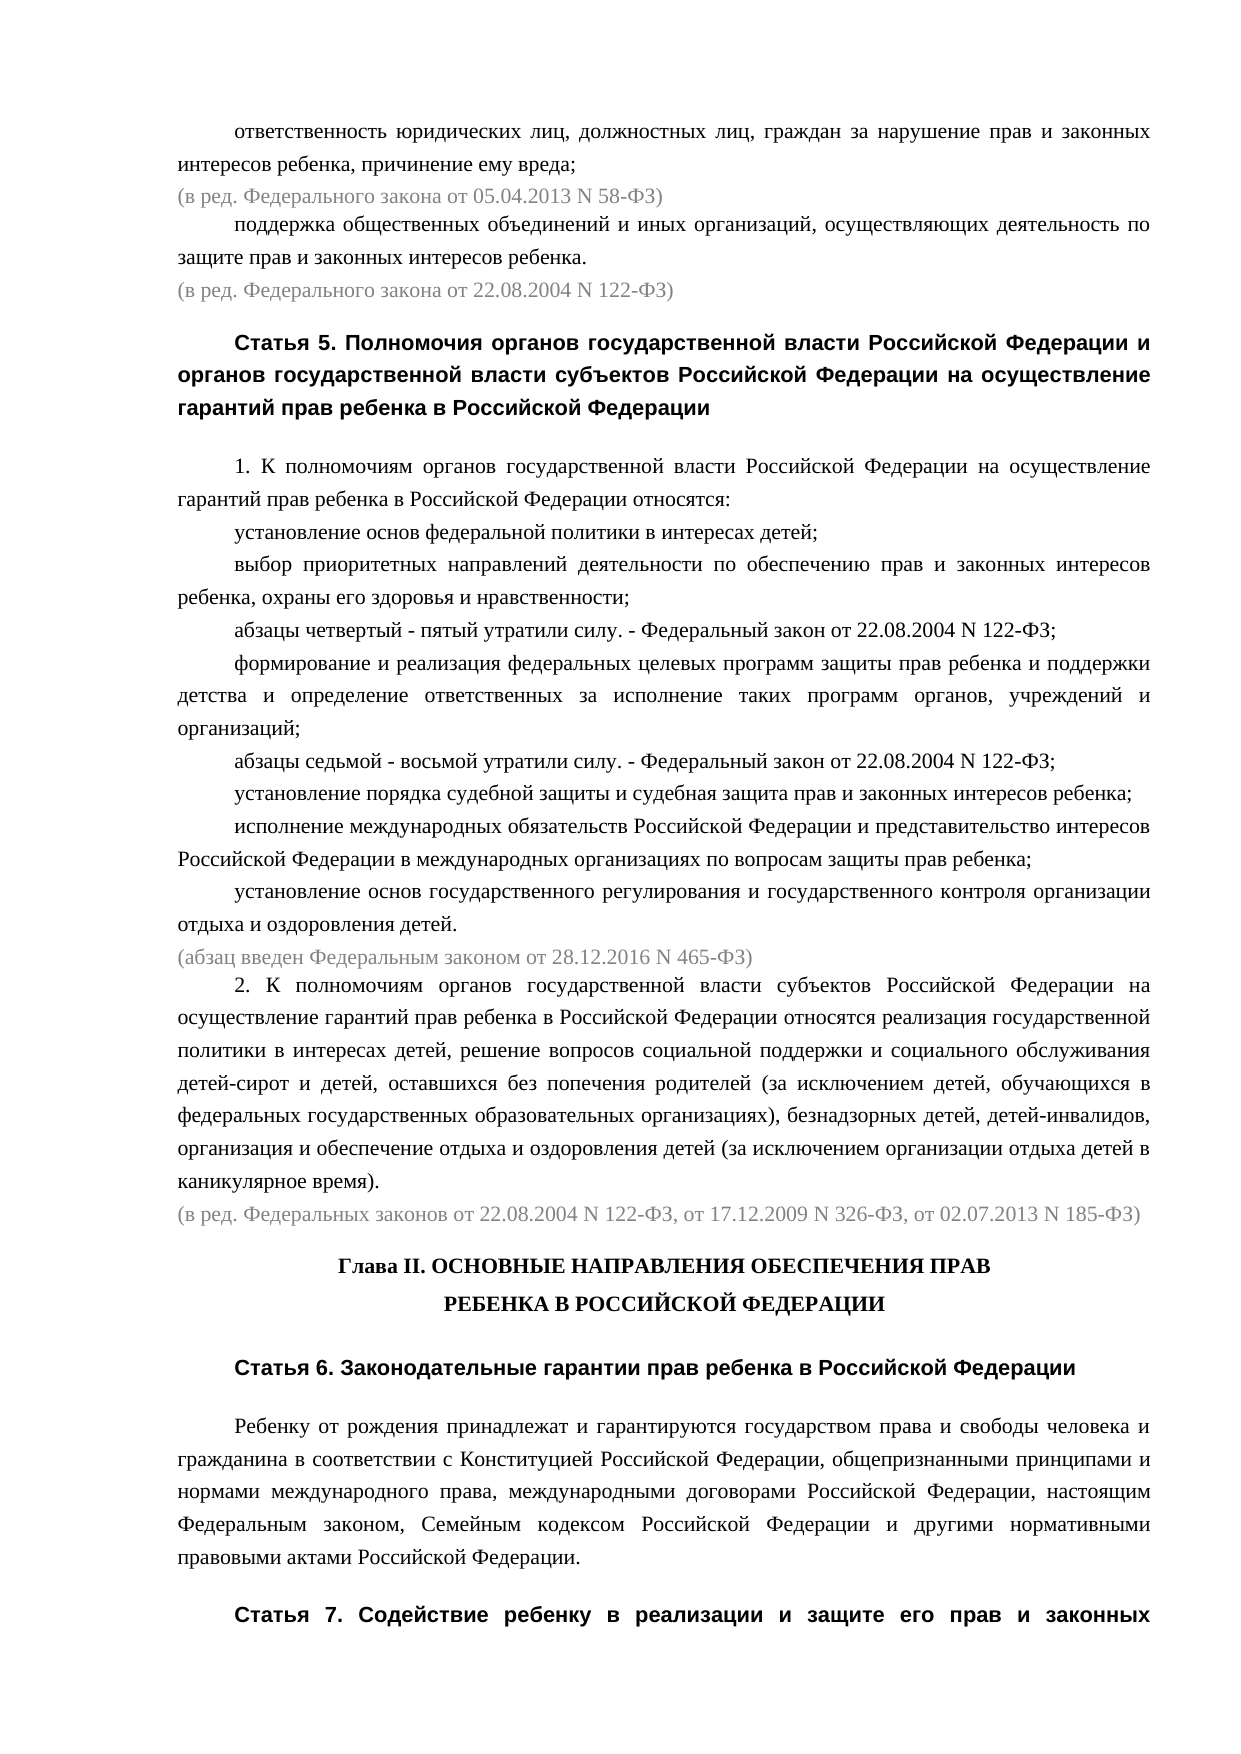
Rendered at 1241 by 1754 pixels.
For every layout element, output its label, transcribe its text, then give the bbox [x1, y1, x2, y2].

table_header Глава II. ОСНОВНЫЕ НАПРАВЛЕНИЯ ОБЕСПЕЧЕНИЯ ПРАВ РЕБЕНКА В РОССИЙСКОЙ ФЕДЕРАЦИИ [177, 1254, 1152, 1329]
text ответственность юридических лиц, должностных лиц, граждан за нарушение прав и законных интересов ребенка, причинение ему вреда; [177, 118, 1152, 176]
text абзацы седьмой - восьмой утратили силу. - Федеральный закон от 22.08.2004 N 122-ФЗ; [177, 748, 1152, 773]
text установление основ федеральной политики в интересах детей; [177, 519, 1152, 544]
text абзацы четвертый - пятый утратили силу. - Федеральный закон от 22.08.2004 N 122-ФЗ; [177, 617, 1152, 642]
text поддержка общественных объединений и иных организаций, осуществляющих деятельность по защите прав и законных интересов ребенка. [177, 211, 1152, 269]
text выбор приоритетных направлений деятельности по обеспечению прав и законных интересов ребенка, охраны его здоровья и нравственности; [177, 551, 1152, 609]
text (абзац введен Федеральным законом от 28.12.2016 N 465-ФЗ) [177, 944, 1152, 969]
text 2. К полномочиям органов государственной власти субъектов Российской Федерации на осуществление гарантий прав ребенка в Российской Федерации относятся реализация государственной политики в интересах детей, решение вопросов социальной поддержки и социального обслуживания детей-сирот и детей, оставшихся без попечения родителей (за исключением детей, обучающихся в федеральных государственных образовательных организациях), безнадзорных детей, детей-инвалидов, организация и обеспечение отдыха и оздоровления детей (за исключением организации отдыха детей в каникулярное время). [177, 972, 1152, 1193]
text исполнение международных обязательств Российской Федерации и представительство интересов Российской Федерации в международных организациях по вопросам защиты прав ребенка; [177, 813, 1152, 871]
text Ребенку от рождения принадлежат и гарантируются государством права и свободы человека и гражданина в соответствии с Конституцией Российской Федерации, общепризнанными принципами и нормами международного права, международными договорами Российской Федерации, настоящим Федеральным законом, Семейным кодексом Российской Федерации и другими нормативными правовыми актами Российской Федерации. [177, 1413, 1152, 1569]
text формирование и реализация федеральных целевых программ защиты прав ребенка и поддержки детства и определение ответственных за исполнение таких программ органов, учреждений и организаций; [177, 649, 1152, 740]
table_header Статья 5. Полномочия органов государственной власти Российской Федерации и органов государственной власти субъектов Российской Федерации на осуществление гарантий прав ребенка в Российской Федерации [177, 330, 1152, 428]
text (в ред. Федеральных законов от 22.08.2004 N 122-ФЗ, от 17.12.2009 N 326-ФЗ, от 02.07.2013 N 185-ФЗ) [177, 1201, 1152, 1226]
text установление порядка судебной защиты и судебная защита прав и законных интересов ребенка; [177, 780, 1152, 806]
text установление основ государственного регулирования и государственного контроля организации отдыха и оздоровления детей. [177, 878, 1152, 936]
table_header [177, 1602, 1152, 1627]
text (в ред. Федерального закона от 05.04.2013 N 58-ФЗ) [177, 183, 1152, 209]
text (в ред. Федерального закона от 22.08.2004 N 122-ФЗ) [177, 277, 1152, 302]
table_header Статья 6. Законодательные гарантии прав ребенка в Российской Федерации [177, 1355, 1152, 1388]
text 1. К полномочиям органов государственной власти Российской Федерации на осуществление гарантий прав ребенка в Российской Федерации относятся: [177, 453, 1152, 511]
